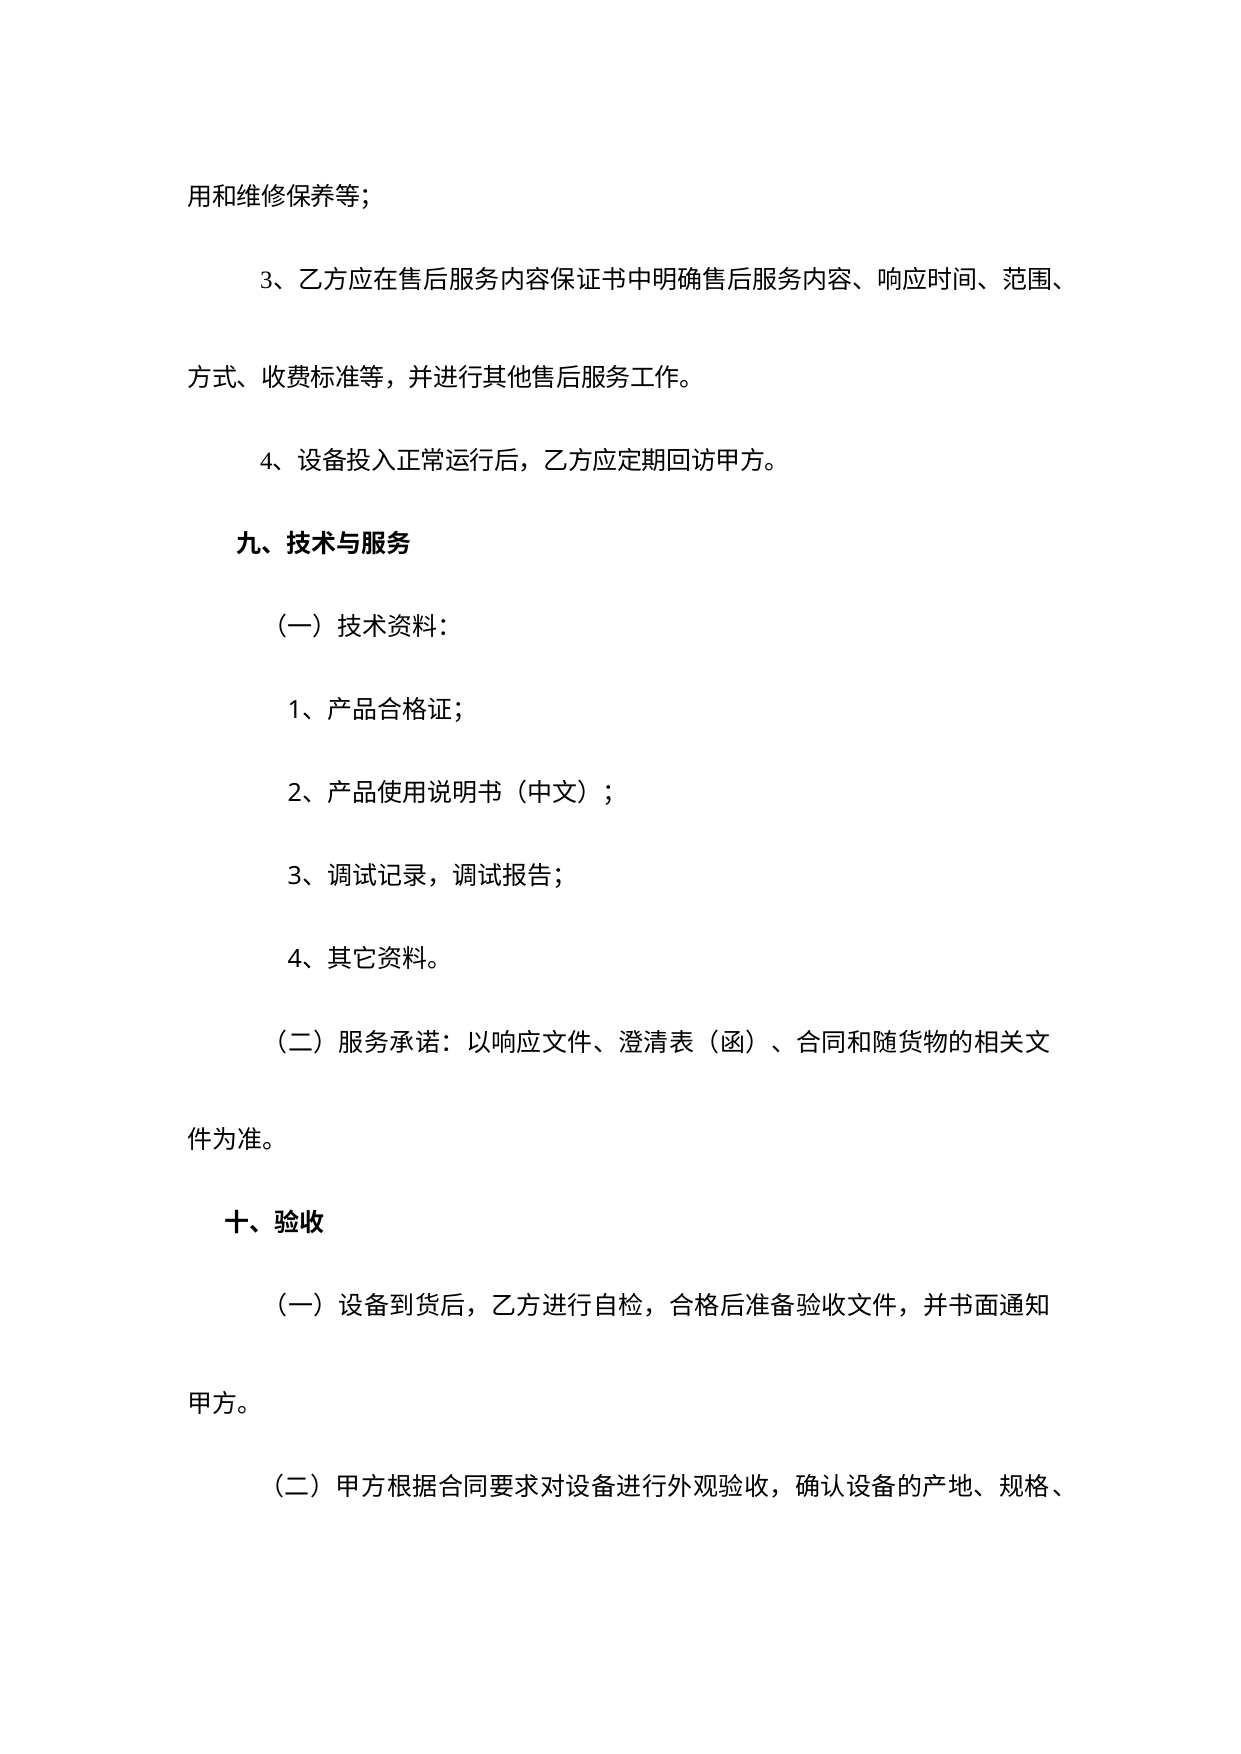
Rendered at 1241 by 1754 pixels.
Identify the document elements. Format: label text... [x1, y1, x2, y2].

text （一）技术资料： [187, 592, 1053, 657]
text 十、验收 [187, 1188, 1053, 1253]
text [187, 162, 1053, 227]
text 4、设备投入正常运行后，乙方应定期回访甲方。 [187, 426, 1053, 491]
text 3、调试记录，调试报告； [187, 841, 1053, 906]
text 九、技术与服务 [187, 509, 1053, 574]
text 2、产品使用说明书（中文）； [187, 758, 1053, 823]
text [209, 1452, 1053, 1517]
text 3、乙方应在售后服务内容保证书中明确售后服务内容、响应时间、范围、方式、收费标准等，并进行其他售后服务工作。 [187, 245, 1053, 408]
text （一）设备到货后，乙方进行自检，合格后准备验收文件，并书面通知甲方。 [187, 1271, 1053, 1434]
text 4、其它资料。 [187, 924, 1053, 989]
text 1、产品合格证； [187, 675, 1053, 740]
text （二）服务承诺：以响应文件、澄清表（函）、合同和随货物的相关文件为准。 [187, 1008, 1053, 1170]
